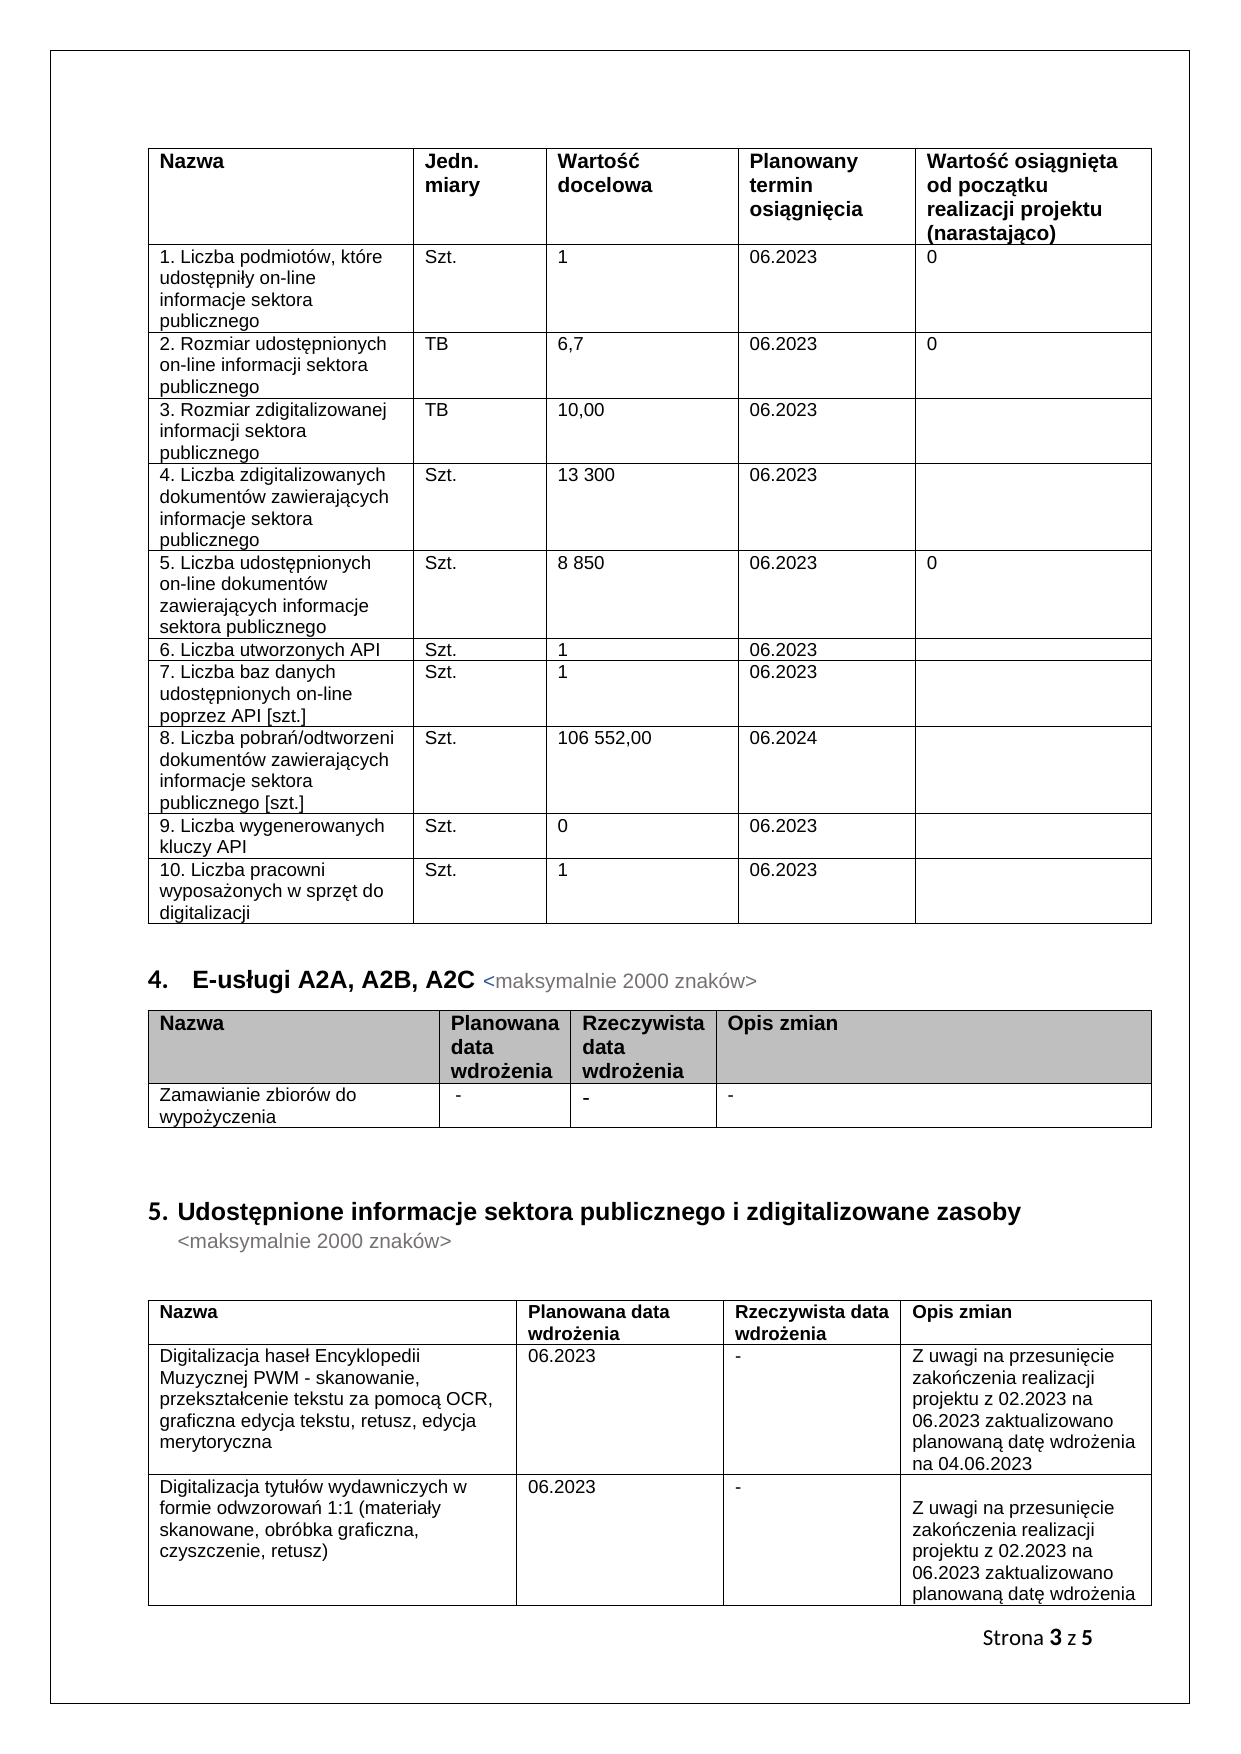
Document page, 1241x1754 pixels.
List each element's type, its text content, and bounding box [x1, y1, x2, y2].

table_cell 06.2023 [739, 399, 915, 463]
table_cell 1 [547, 661, 738, 726]
table_header Jedn. miary [414, 149, 546, 244]
table_cell 2. Rozmiar udostępnionych on-line informacji sektora publicznego [149, 333, 413, 397]
table_cell 106 552,00 [547, 727, 738, 813]
table_cell 1 [547, 245, 738, 332]
table_cell 9. Liczba wygenerowanych kluczy API [149, 814, 413, 857]
table_cell 06.2023 [739, 661, 915, 726]
table_cell 1. Liczba podmiotów, które udostępniły on-line informacje sektora publicznego [149, 245, 413, 332]
table_cell Z uwagi na przesunięcie zakończenia realizacji projektu z 02.2023 na 06.2023 zaktualizowano planowaną datę wdrożenia na 04.06.2023 [901, 1345, 1151, 1474]
table_cell Digitalizacja haseł Encyklopedii Muzycznej PWM - skanowanie, przekształcenie tekstu za pomocą OCR, graficzna edycja tekstu, retusz, edycja merytoryczna [149, 1345, 516, 1474]
table_cell 06.2023 [517, 1475, 723, 1605]
table_cell 06.2023 [739, 245, 915, 332]
table_cell 5. Liczba udostępnionych on-line dokumentów zawierających informacje sektora publicznego [149, 551, 413, 638]
table_cell Szt. [414, 727, 546, 813]
table_cell Szt. [414, 859, 546, 923]
table_cell 10,00 [547, 399, 738, 463]
table_cell 7. Liczba baz danych udostępnionych on-line poprzez API [szt.] [149, 661, 413, 726]
table_cell 1 [547, 639, 738, 660]
table_header Planowana data wdrożenia [517, 1301, 723, 1344]
table_cell Szt. [414, 814, 546, 857]
table_cell 06.2023 [739, 639, 915, 660]
table_cell 10. Liczba pracowni wyposażonych w sprzęt do digitalizacji [149, 859, 413, 923]
subtitle E-usługi A2A, A2B, A2C <maksymalnie 2000 znaków> [148, 962, 1093, 995]
subtitle Udostępnione informacje sektora publicznego i zdigitalizowane zasoby <maksymalnie 2000 znaków> [148, 1194, 1093, 1253]
table_cell Zamawianie zbiorów do wypożyczenia [149, 1084, 439, 1127]
table_cell 13 300 [547, 464, 738, 550]
table_header Planowana data wdrożenia [440, 1011, 570, 1083]
table_cell - [440, 1084, 570, 1127]
table_cell 6,7 [547, 333, 738, 397]
table_header Opis zmian [717, 1011, 1151, 1083]
table_cell [916, 639, 1151, 660]
table_cell - [571, 1084, 716, 1127]
table_cell 4. Liczba zdigitalizowanych dokumentów zawierających informacje sektora publicznego [149, 464, 413, 550]
table_cell 8. Liczba pobrań/odtworzeni dokumentów zawierających informacje sektora publicznego [szt.] [149, 727, 413, 813]
table_cell [916, 399, 1151, 463]
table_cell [901, 1475, 1151, 1605]
table_cell 3. Rozmiar zdigitalizowanej informacji sektora publicznego [149, 399, 413, 463]
table_cell 06.2024 [739, 727, 915, 813]
table_cell - [724, 1345, 900, 1474]
table_cell 06.2023 [739, 464, 915, 550]
table_cell - [717, 1084, 1151, 1127]
table_cell Szt. [414, 245, 546, 332]
table_cell 06.2023 [739, 859, 915, 923]
table_cell 06.2023 [517, 1345, 723, 1474]
table_cell 06.2023 [739, 814, 915, 857]
table_cell 0 [916, 551, 1151, 638]
table_header Nazwa [149, 1301, 516, 1344]
table_cell Szt. [414, 661, 546, 726]
table_cell 1 [547, 859, 738, 923]
table_cell TB [414, 399, 546, 463]
table_header Wartość osiągnięta od początku realizacji projektu (narastająco) [916, 149, 1151, 244]
table_cell [916, 464, 1151, 550]
table_cell TB [414, 333, 546, 397]
table_header Nazwa [149, 149, 413, 244]
table_cell [916, 727, 1151, 813]
table_cell Szt. [414, 639, 546, 660]
table_header Nazwa [149, 1011, 439, 1083]
table_cell 0 [916, 333, 1151, 397]
table_header Wartość docelowa [547, 149, 738, 244]
table_header Rzeczywista data wdrożenia [571, 1011, 716, 1083]
table_header Planowany termin osiągnięcia [739, 149, 915, 244]
table_cell 06.2023 [739, 551, 915, 638]
table_cell - [724, 1475, 900, 1605]
table_cell 0 [547, 814, 738, 857]
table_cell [149, 1475, 516, 1605]
table_cell Szt. [414, 464, 546, 550]
table_cell Szt. [414, 551, 546, 638]
table_cell [916, 661, 1151, 726]
table_cell 0 [916, 245, 1151, 332]
table_header Rzeczywista data wdrożenia [724, 1301, 900, 1344]
table_cell [916, 859, 1151, 923]
table_cell 8 850 [547, 551, 738, 638]
table_cell 06.2023 [739, 333, 915, 397]
table_cell 6. Liczba utworzonych API [149, 639, 413, 660]
table_cell [916, 814, 1151, 857]
table_header Opis zmian [901, 1301, 1151, 1344]
